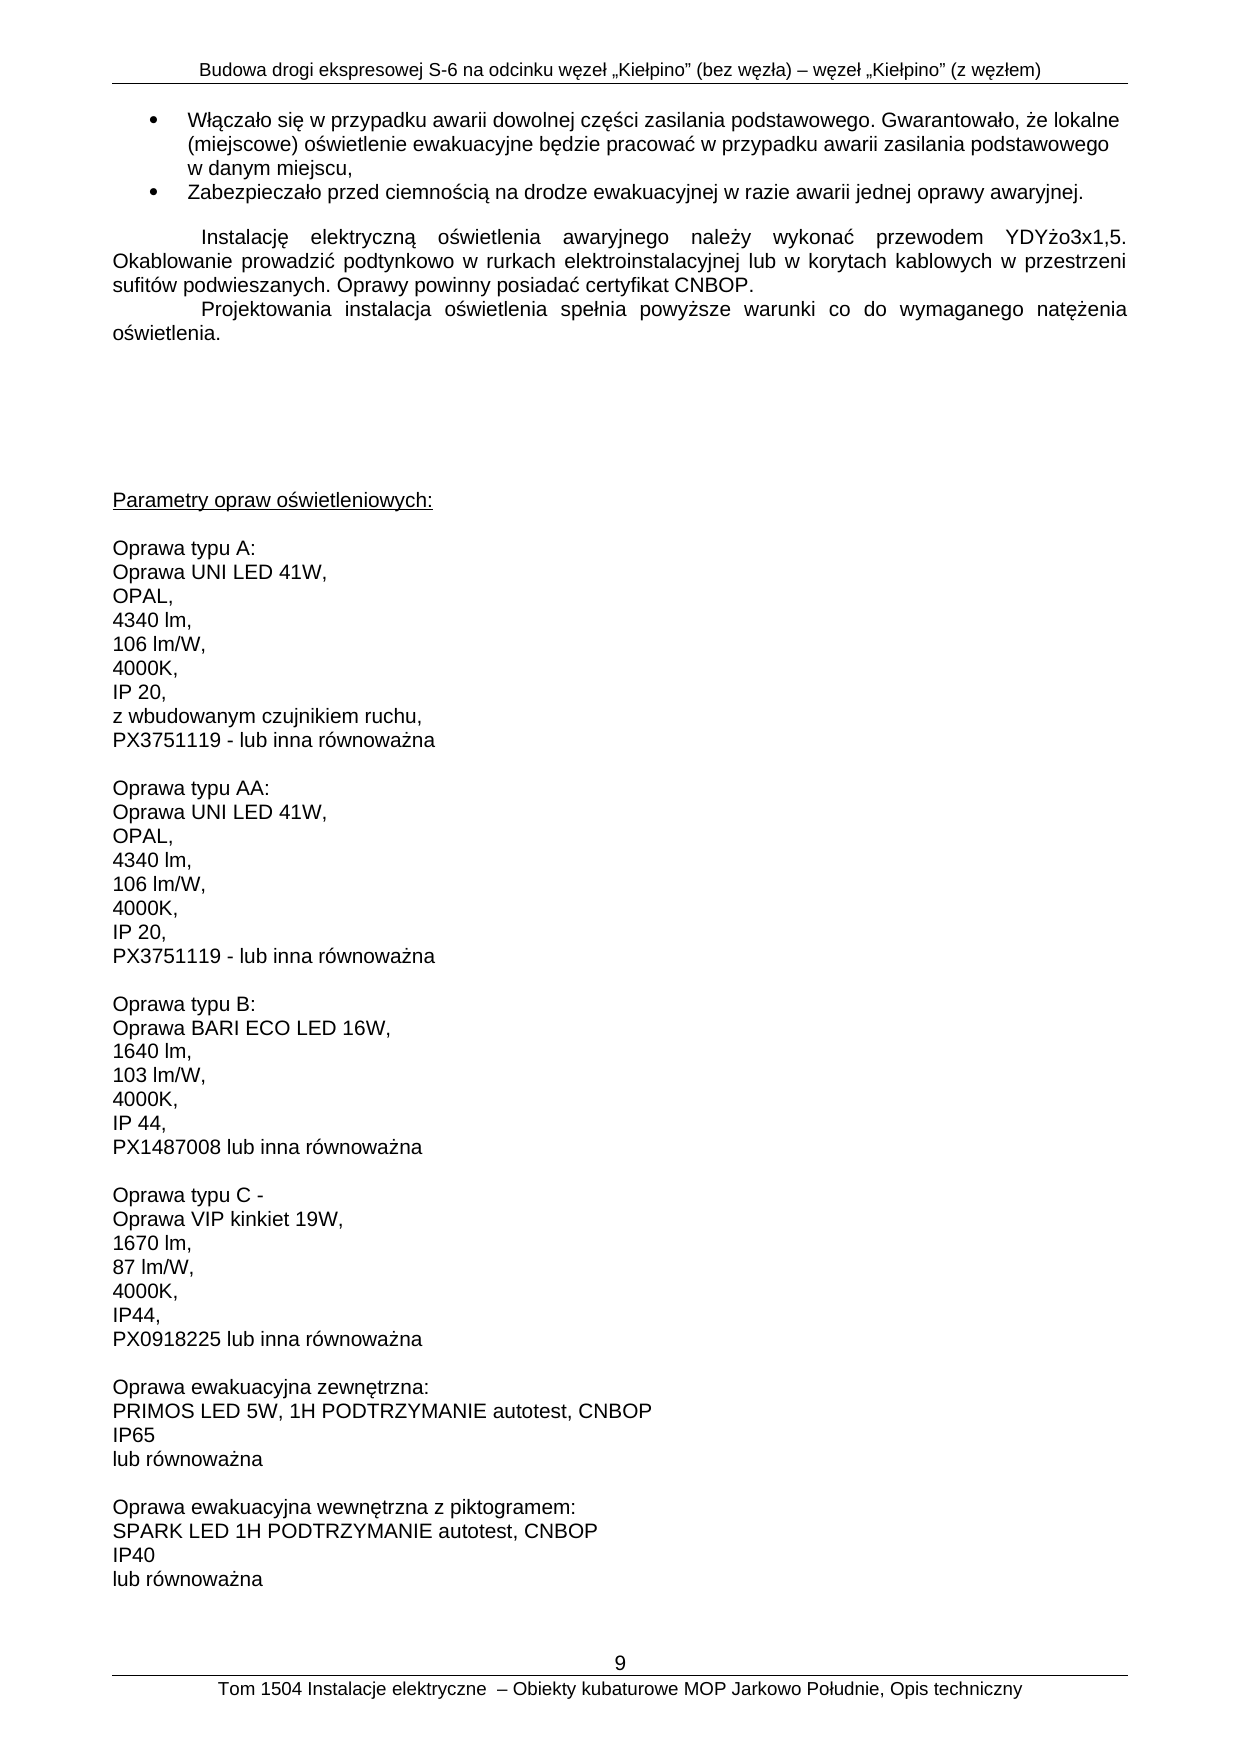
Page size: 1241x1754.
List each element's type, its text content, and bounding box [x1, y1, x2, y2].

text 4000K, [112, 1087, 1128, 1111]
text PX3751119 - lub inna równoważna [112, 943, 1128, 967]
text IP40 [112, 1542, 1128, 1566]
text Oprawa typu AA: [112, 776, 1128, 800]
text Oprawa ewakuacyjna wewnętrzna z piktogramem: [112, 1494, 1128, 1518]
text Parametry opraw oświetleniowych: [112, 488, 1128, 512]
text IP 20, [112, 919, 1128, 943]
text 4000K, [112, 896, 1128, 919]
text Oprawa VIP kinkiet 19W, [112, 1207, 1128, 1231]
list Zabezpieczało przed ciemnością na drodze ewakuacyjnej w razie awarii jednej oprawy awaryjnej. [150, 180, 1128, 204]
text 4340 lm, [112, 608, 1128, 632]
text lub równoważna [112, 1566, 1128, 1590]
text 4000K, [112, 1279, 1128, 1303]
text PX1487008 lub inna równoważna [112, 1135, 1128, 1159]
text IP44, [112, 1303, 1128, 1327]
text 103 lm/W, [112, 1063, 1128, 1087]
text IP 44, [112, 1111, 1128, 1135]
text 87 lm/W, [112, 1255, 1128, 1279]
text 1670 lm, [112, 1231, 1128, 1255]
text OPAL, [112, 584, 1128, 608]
text 106 lm/W, [112, 872, 1128, 896]
text IP65 [112, 1423, 1128, 1447]
text lub równoważna [112, 1447, 1128, 1471]
text Oprawa UNI LED 41W, [112, 560, 1128, 584]
text PX3751119 - lub inna równoważna [112, 728, 1128, 752]
text Oprawa typu C - [112, 1183, 1128, 1207]
text 106 lm/W, [112, 632, 1128, 656]
text z wbudowanym czujnikiem ruchu, [112, 704, 1128, 728]
text Oprawa ewakuacyjna zewnętrzna: [112, 1375, 1128, 1399]
text PRIMOS LED 5W, 1H PODTRZYMANIE autotest, CNBOP [112, 1399, 1128, 1423]
text 4000K, [112, 656, 1128, 680]
text SPARK LED 1H PODTRZYMANIE autotest, CNBOP [112, 1518, 1128, 1542]
text 4340 lm, [112, 848, 1128, 872]
text Projektowania instalacja oświetlenia spełnia powyższe warunki co do wymaganego natężenia oświetlenia. [112, 297, 1128, 344]
list Włączało się w przypadku awarii dowolnej części zasilania podstawowego. Gwarantowało, że lokalne (miejscowe) oświetlenie ewakuacyjne będzie pracować w przypadku awarii zasilania podstawowego w danym miejscu, [150, 108, 1128, 180]
text Oprawa BARI ECO LED 16W, [112, 1015, 1128, 1039]
text Oprawa typu A: [112, 536, 1128, 560]
text Oprawa typu B: [112, 991, 1128, 1015]
text 1640 lm, [112, 1039, 1128, 1063]
text Instalację elektryczną oświetlenia awaryjnego należy wykonać przewodem YDYżo3x1,5. Okablowanie prowadzić podtynkowo w rurkach elektroinstalacyjnej lub w korytach kablowych w przestrzeni sufitów podwieszanych. Oprawy powinny posiadać certyfikat CNBOP. [112, 225, 1128, 297]
text Oprawa UNI LED 41W, [112, 800, 1128, 824]
text PX0918225 lub inna równoważna [112, 1327, 1128, 1351]
text OPAL, [112, 824, 1128, 848]
text IP 20, [112, 680, 1128, 704]
